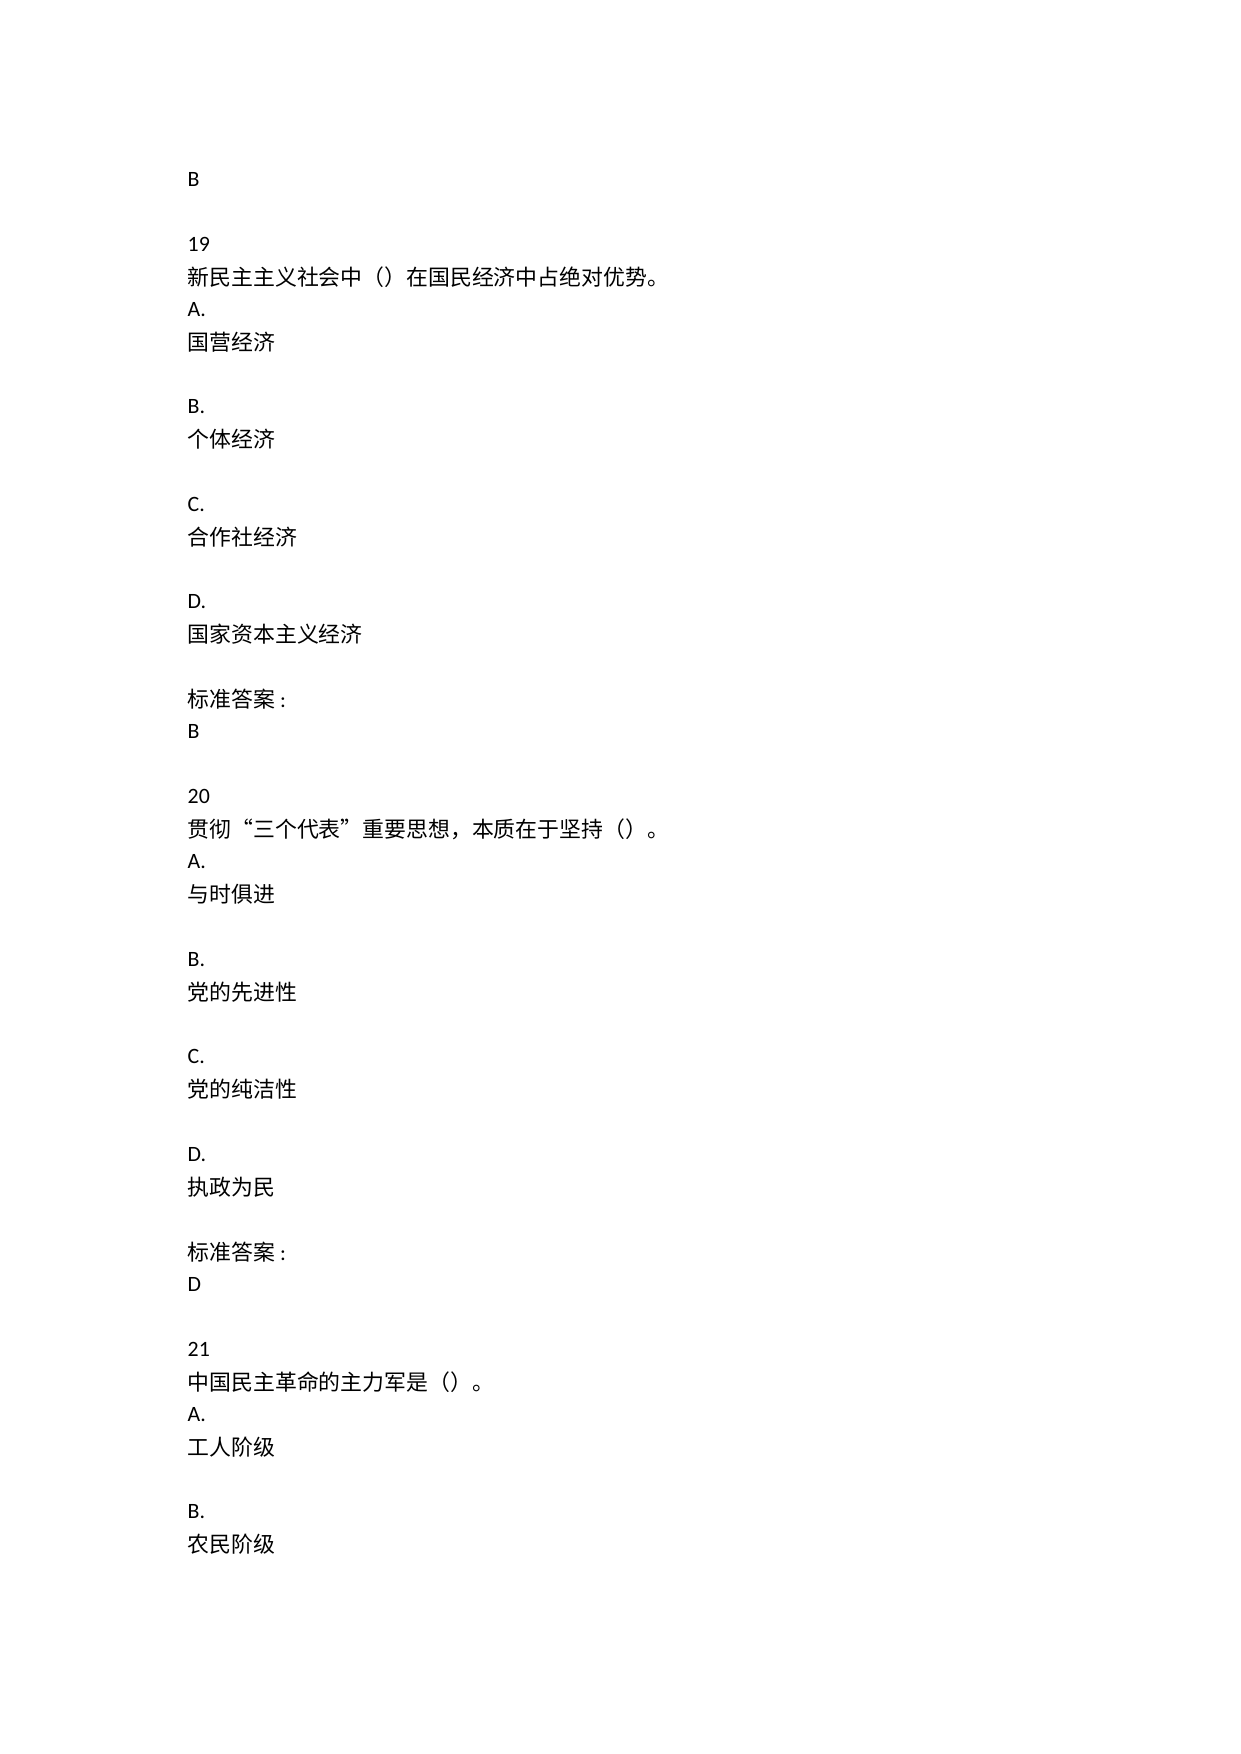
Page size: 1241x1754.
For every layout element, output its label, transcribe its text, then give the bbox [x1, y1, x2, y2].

text A. [187, 1397, 1053, 1429]
text 标准答案 : [187, 1234, 1053, 1267]
text 20 [187, 779, 1053, 812]
text B. [187, 1494, 1053, 1527]
text 与时俱进 [187, 877, 1053, 909]
text D. [187, 584, 1053, 617]
text C. [187, 487, 1053, 519]
text 国家资本主义经济 [187, 617, 1053, 649]
text B. [187, 942, 1053, 974]
text 标准答案 : [187, 682, 1053, 714]
text A. [187, 292, 1053, 324]
text A. [187, 844, 1053, 877]
text 贯彻“三个代表”重要思想，本质在于坚持（）。 [187, 812, 1053, 844]
text C. [187, 1039, 1053, 1072]
text 农民阶级 [187, 1527, 1053, 1559]
text B [187, 162, 1053, 194]
text 执政为民 [187, 1169, 1053, 1202]
text 国营经济 [187, 324, 1053, 357]
text D. [187, 1137, 1053, 1169]
text 21 [187, 1332, 1053, 1364]
text 工人阶级 [187, 1429, 1053, 1462]
text 中国民主革命的主力军是（）。 [187, 1364, 1053, 1397]
text 新民主主义社会中（）在国民经济中占绝对优势。 [187, 259, 1053, 292]
text 个体经济 [187, 422, 1053, 454]
text 19 [187, 227, 1053, 259]
text 党的纯洁性 [187, 1072, 1053, 1104]
text B [187, 714, 1053, 747]
text 党的先进性 [187, 974, 1053, 1007]
text 合作社经济 [187, 519, 1053, 552]
text D [187, 1267, 1053, 1299]
text B. [187, 389, 1053, 422]
